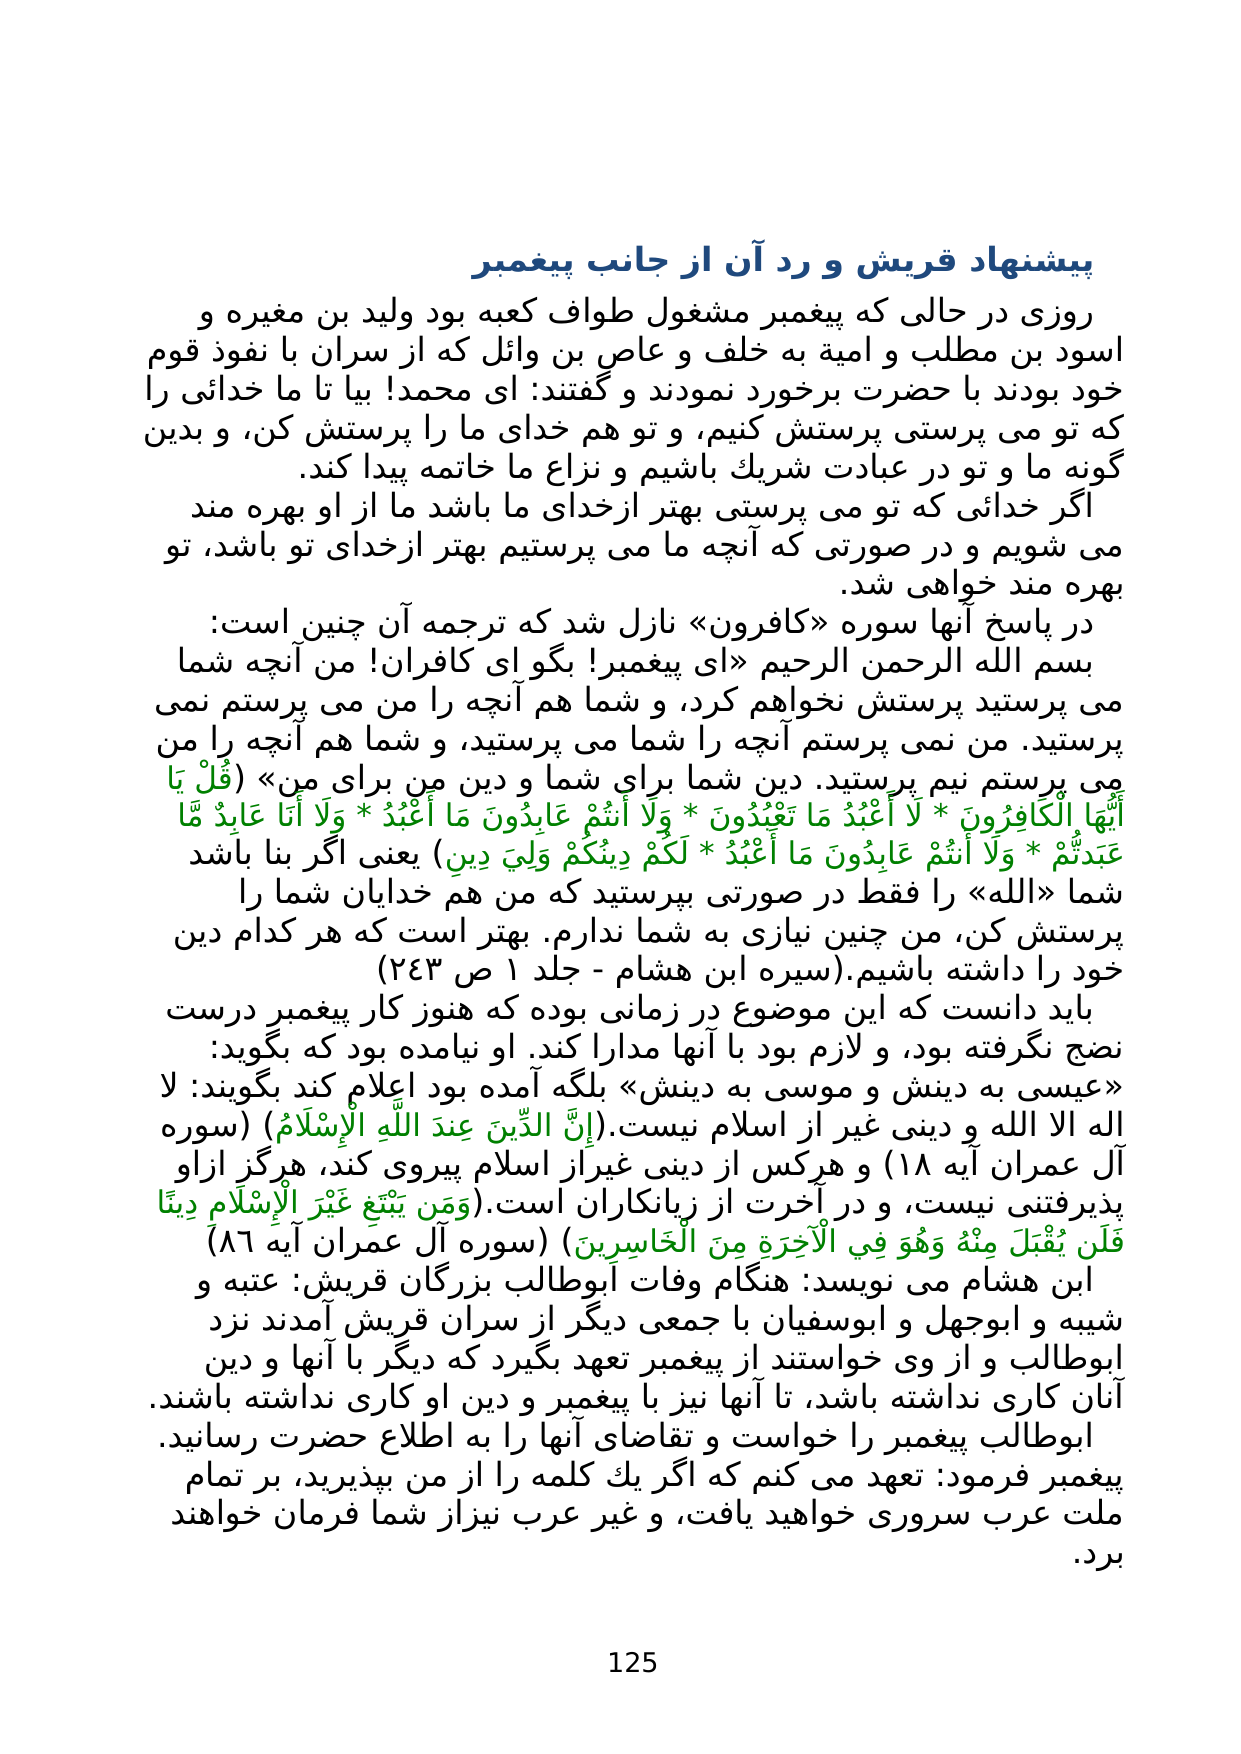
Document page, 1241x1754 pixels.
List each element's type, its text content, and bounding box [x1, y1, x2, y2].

text ابن هشام می نويسد: هنگام وفات ابوطالب بزرگان قريش: عتبه و شيبه و ابوجهل و ابوسفيان با جمعی ديگر از سران قريش آمدند نزد ابوطالب و از وی خواستند از پيغمبر تعهد بگيرد كه ديگر با آنها و دين آنان كاری نداشته باشد، تا آنها نيز با پيغمبر و دين او كاری نداشته باشند. [141, 1261, 1125, 1416]
text بايد دانست كه اين موضوع در زمانی بوده كه هنوز كار پيغمبر درست نضج نگرفته بود، و لازم بود با آنها مدارا كند. او نيامده بود كه بگويد: «عيسی به دينش و موسی به دينش» بلگه آمده بود اعلام كند بگويند: لا اله الا الله و دينی غير از اسلام نيست.(إِنَّ الدِّينَ عِندَ اللَّهِ الْإِسْلَامُ) (سوره آل عمران آيه ١٨) و هركس از دينی غيراز اسلام پيروی كند، هرگز ازاو پذيرفتنی نيست، و در آخرت از زيانكاران است.(وَمَن يَبْتَغِ غَيْرَ الْإِسْلَامِ دِينًا فَلَن يُقْبَلَ مِنْهُ وَهُوَ فِي الْآخِرَةِ مِنَ الْخَاسِرِينَ) (سوره آل عمران آيه ٨٦) [141, 989, 1125, 1261]
subtitle پيشنهاد قريش و رد آن از جانب پيغمبر [141, 241, 1125, 279]
text در پاسخ آنها سوره «كافرون» نازل شد كه ترجمه آن چنين است: [141, 603, 1125, 642]
text اگر خدائی كه تو می پرستی بهتر ازخدای ما باشد ما از او بهره مند می شويم و در صورتی كه آنچه ما می پرستيم بهتر ازخدای تو باشد، تو بهره مند خواهی شد. [141, 486, 1125, 603]
text ابوطالب پيغمبر را خواست و تقاضای آنها را به اطلاع حضرت رسانيد. پيغمبر فرمود: تعهد می كنم كه اگر يك كلمه را از من بپذيريد، بر تمام ملت عرب سروری خواهيد يافت، و غير عرب نيزاز شما فرمان خواهند برد. [141, 1416, 1125, 1572]
text روزی در حالی كه پيغمبر مشغول طواف كعبه بود وليد بن مغيره و اسود بن مطلب و امية به خلف و عاص بن وائل كه از سران با نفوذ قوم خود بودند با حضرت برخورد نمودند و گفتند: ای محمد! بيا تا ما خدائی را كه تو می پرستی پرستش كنيم، و تو هم خدای ما را پرستش كن، و بدين گونه ما و تو در عبادت شريك باشيم و نزاع ما خاتمه پيدا كند. [141, 292, 1125, 486]
text بسم الله الرحمن الرحيم «ای پيغمبر! بگو ای كافران! من آنچه شما می پرستيد پرستش نخواهم كرد، و شما هم آنچه را من می پرستم نمی پرستيد. من نمی پرستم آنچه را شما می پرستيد، و شما هم آنچه را من می پرستم نيم پرستيد. دين شما برای شما و دين من برای من» (قُلْ يَا أَيُّهَا الْكَافِرُونَ * لَا أَعْبُدُ مَا تَعْبُدُونَ * وَلَا أَنتُمْ عَابِدُونَ مَا أَعْبُدُ * وَلَا أَنَا عَابِدٌ مَّا عَبَدتُّمْ * وَلَا أَنتُمْ عَابِدُونَ مَا أَعْبُدُ * لَكُمْ دِينُكُمْ وَلِيَ دِينِ) يعنی اگر بنا باشد شما «الله» را فقط در صورتی بپرستيد كه من هم خدايان شما را پرستش كن، من چنين نيازی به شما ندارم. بهتر است كه هر كدام دين خود را داشته باشيم.(سيره ابن هشام - جلد ١ ص ٢٤٣) [141, 642, 1125, 989]
